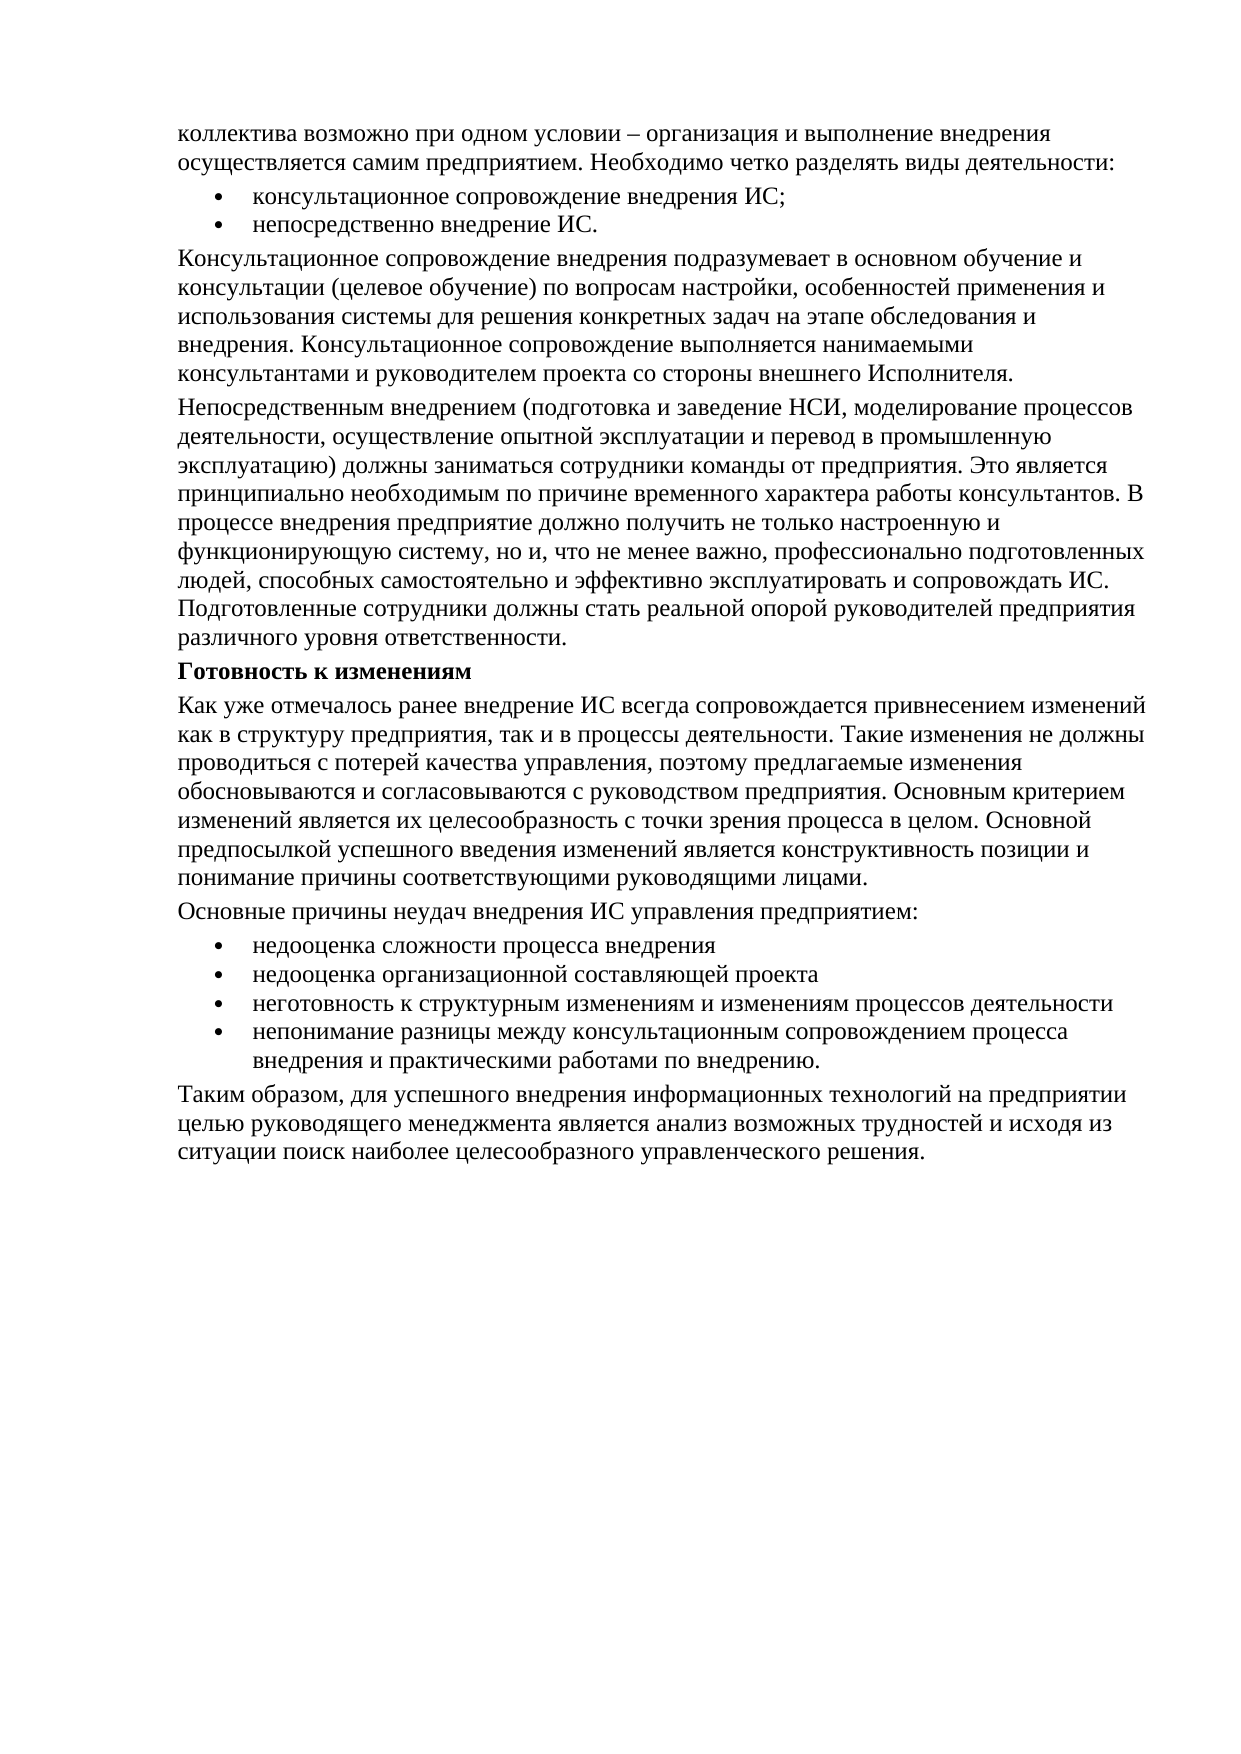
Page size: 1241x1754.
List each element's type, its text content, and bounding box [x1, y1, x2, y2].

text Консультационное сопровождение внедрения подразумевает в основном обучение и консультации (целевое обучение) по вопросам настройки, особенностей применения и использования системы для решения конкретных задач на этапе обследования и внедрения. Консультационное сопровождение выполняется нанимаемыми консультантами и руководителем проекта со стороны внешнего Исполнителя. [177, 243, 1152, 387]
list недооценка сложности процесса внедрения [215, 930, 1152, 959]
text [177, 118, 1152, 176]
list непосредственно внедрение ИС. [215, 209, 1152, 238]
text Таким образом, для успешного внедрения информационных технологий на предприятии целью руководящего менеджмента является анализ возможных трудностей и исходя из ситуации поиск наиболее целесообразного управленческого решения. [177, 1079, 1152, 1165]
list неготовность к структурным изменениям и изменениям процессов деятельности [215, 988, 1152, 1016]
list недооценка организационной составляющей проекта [215, 959, 1152, 988]
subtitle Готовность к изменениям [177, 656, 1152, 685]
text Основные причины неудач внедрения ИС управления предприятием: [177, 896, 1152, 925]
text Непосредственным внедрением (подготовка и заведение НСИ, моделирование процессов деятельности, осуществление опытной эксплуатации и перевод в промышленную эксплуатацию) должны заниматься сотрудники команды от предприятия. Это является принципиально необходимым по причине временного характера работы консультантов. В процессе внедрения предприятие должно получить не только настроенную и функционирующую систему, но и, что не менее важно, профессионально подготовленных людей, способных самостоятельно и эффективно эксплуатировать и сопровождать ИС. Подготовленные сотрудники должны стать реальной опорой руководителей предприятия различного уровня ответственности. [177, 392, 1152, 651]
list консультационное сопровождение внедрения ИС; [215, 181, 1152, 209]
list непонимание разницы между консультационным сопровождением процесса внедрения и практическими работами по внедрению. [215, 1016, 1152, 1074]
text Как уже отмечалось ранее внедрение ИС всегда сопровождается привнесением изменений как в структуру предприятия, так и в процессы деятельности. Такие изменения не должны проводиться с потерей качества управления, поэтому предлагаемые изменения обосновываются и согласовываются с руководством предприятия. Основным критерием изменений является их целесообразность с точки зрения процесса в целом. Основной предпосылкой успешного введения изменений является конструктивность позиции и понимание причины соответствующими руководящими лицами. [177, 690, 1152, 891]
